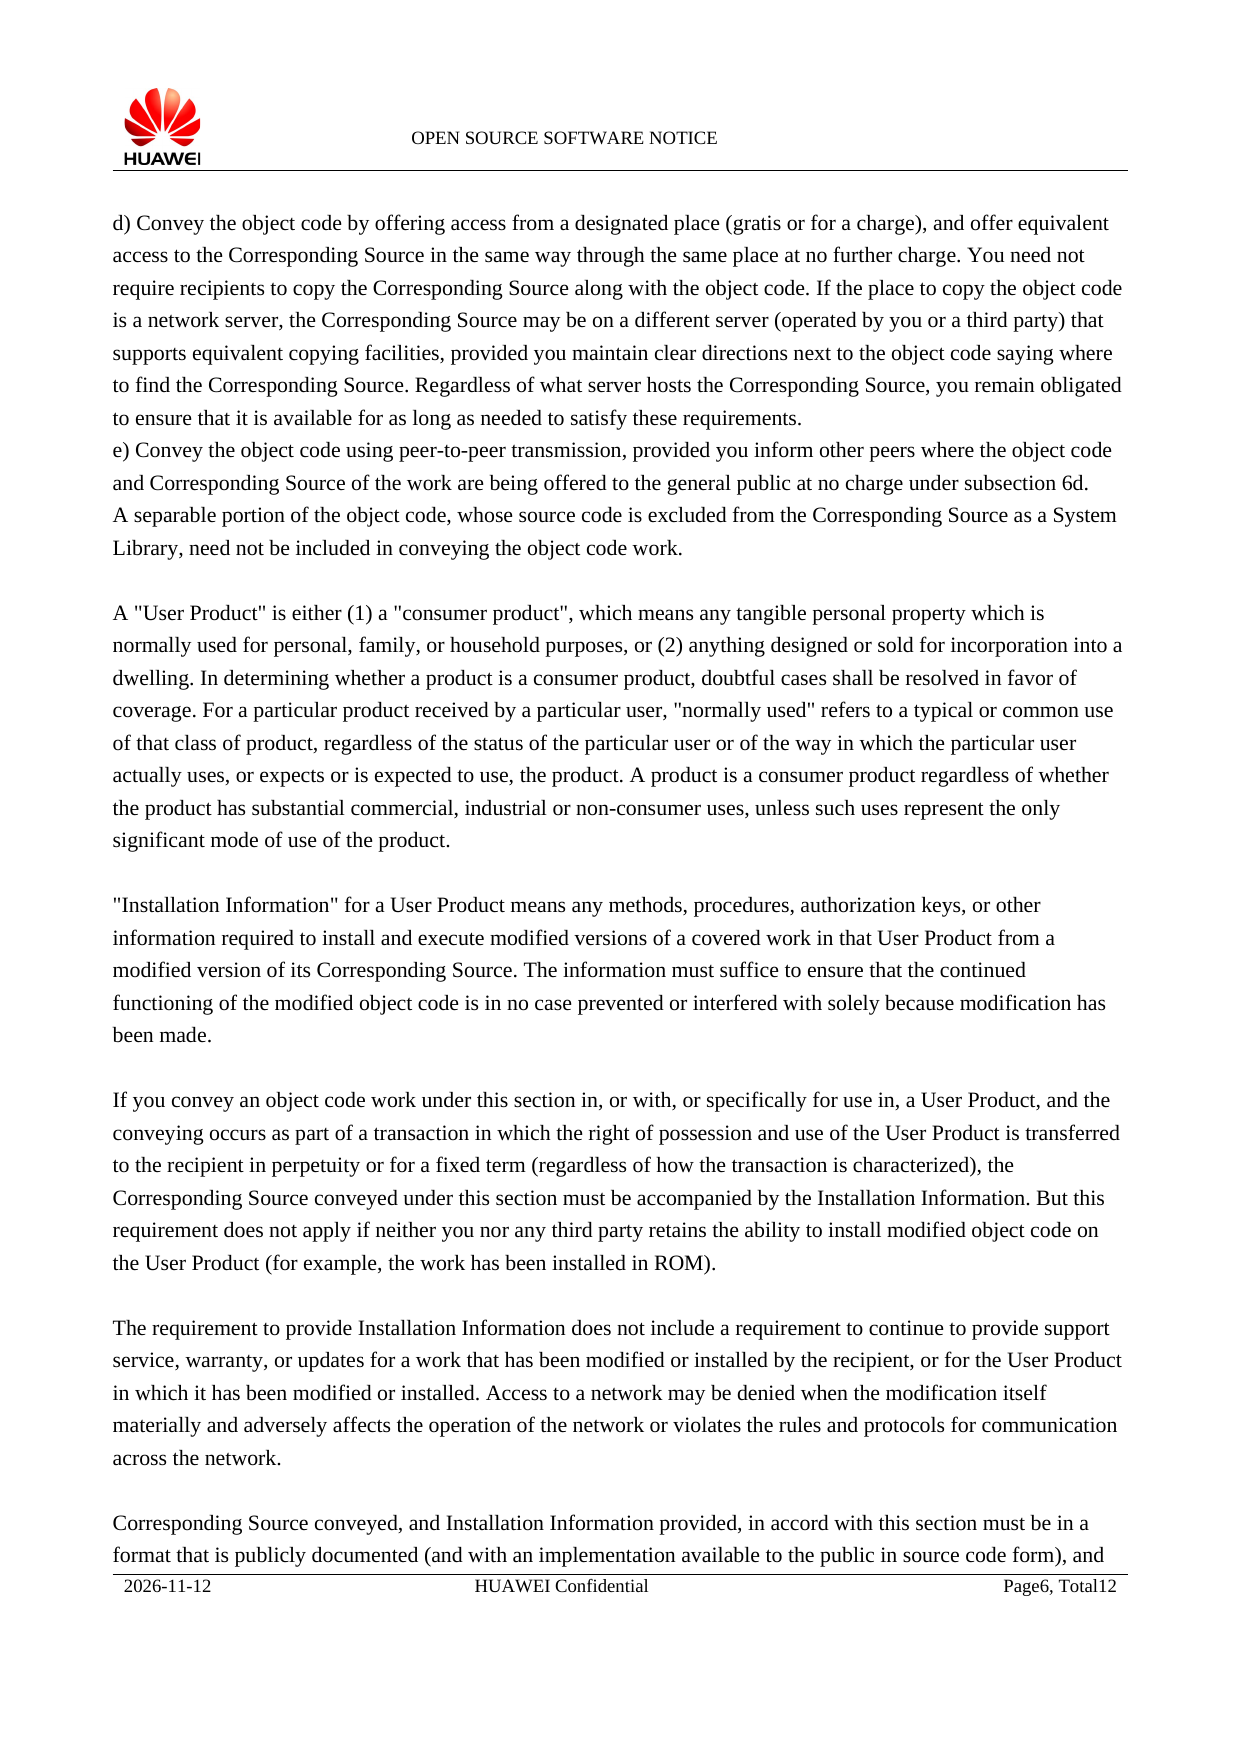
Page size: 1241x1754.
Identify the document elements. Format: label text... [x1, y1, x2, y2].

text e) Convey the object code using peer-to-peer transmission, provided you inform other peers where the object code and Corresponding Source of the work are being offered to the general public at no charge under subsection 6d. [112, 434, 1128, 499]
text "Installation Information" for a User Product means any methods, procedures, authorization keys, or other information required to install and execute modified versions of a covered work in that User Product from a modified version of its Corresponding Source. The information must suffice to ensure that the continued functioning of the modified object code is in no case prevented or interfered with solely because modification has been made. [112, 889, 1128, 1051]
text If you convey an object code work under this section in, or with, or specifically for use in, a User Product, and the conveying occurs as part of a transaction in which the right of possession and use of the User Product is transferred to the recipient in perpetuity or for a fixed term (regardless of how the transaction is characterized), the Corresponding Source conveyed under this section must be accompanied by the Installation Information. But this requirement does not apply if neither you nor any third party retains the ability to install modified object code on the User Product (for example, the work has been installed in ROM). [112, 1084, 1128, 1279]
text The requirement to provide Installation Information does not include a requirement to continue to provide support service, warranty, or updates for a work that has been modified or installed by the recipient, or for the User Product in which it has been modified or installed. Access to a network may be denied when the modification itself materially and adversely affects the operation of the network or violates the rules and protocols for communication across the network. [112, 1311, 1128, 1474]
text A separable portion of the object code, whose source code is excluded from the Corresponding Source as a System Library, need not be included in conveying the object code work. [112, 499, 1128, 564]
text A "User Product" is either (1) a "consumer product", which means any tangible personal property which is normally used for personal, family, or household purposes, or (2) anything designed or sold for incorporation into a dwelling. In determining whether a product is a consumer product, doubtful cases shall be resolved in favor of coverage. For a particular product received by a particular user, "normally used" refers to a typical or common use of that class of product, regardless of the status of the particular user or of the way in which the particular user actually uses, or expects or is expected to use, the product. A product is a consumer product regardless of whether the product has substantial commercial, industrial or non-consumer uses, unless such uses represent the only significant mode of use of the product. [112, 596, 1128, 856]
text d) Convey the object code by offering access from a designated place (gratis or for a charge), and offer equivalent access to the Corresponding Source in the same way through the same place at no further charge. You need not require recipients to copy the Corresponding Source along with the object code. If the place to copy the object code is a network server, the Corresponding Source may be on a different server (operated by you or a third party) that supports equivalent copying facilities, provided you maintain clear directions next to the object code saying where to find the Corresponding Source. Regardless of what server hosts the Corresponding Source, you remain obligated to ensure that it is available for as long as needed to satisfy these requirements. [112, 206, 1128, 434]
picture [124, 88, 201, 165]
